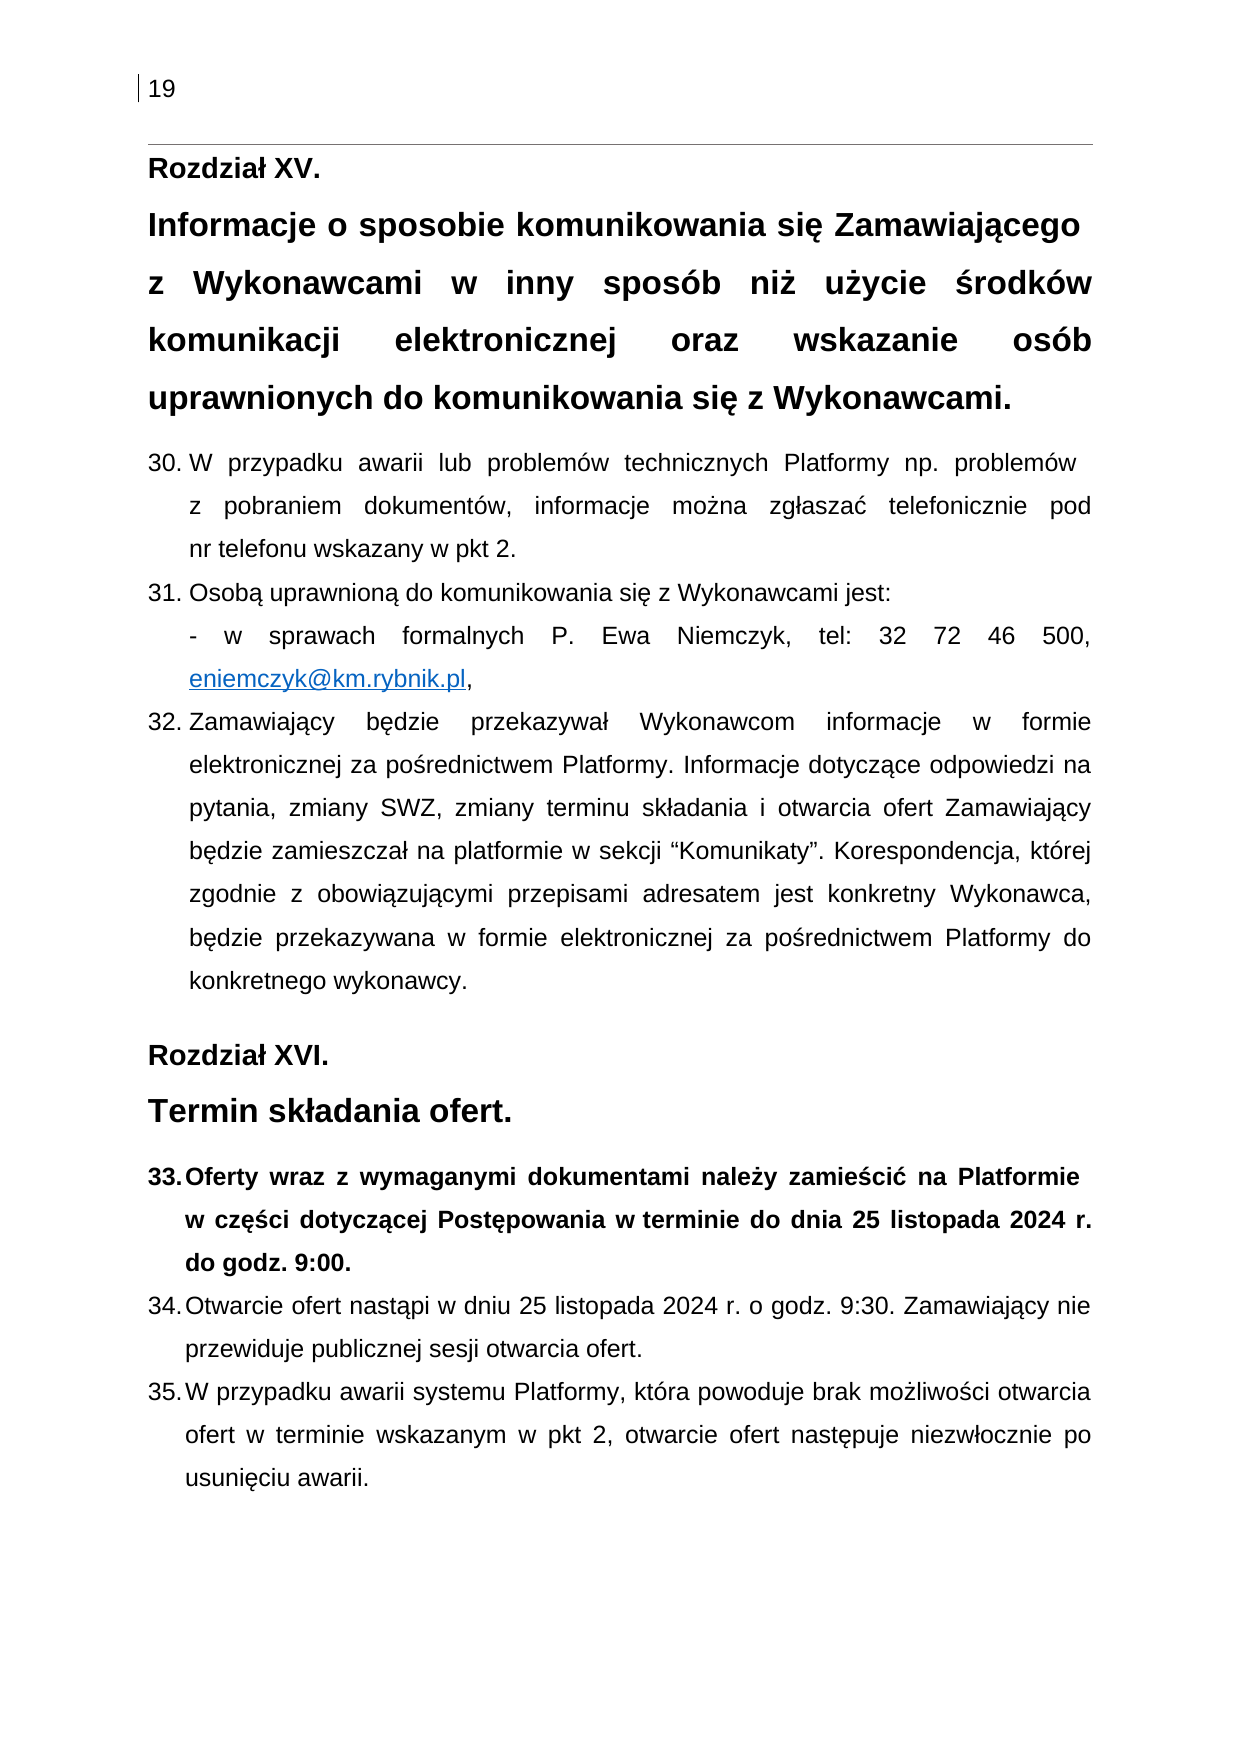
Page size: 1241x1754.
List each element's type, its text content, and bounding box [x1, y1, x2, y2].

list Otwarcie ofert nastąpi w dniu 25 listopada 2024 r. o godz. 9:30. Zamawiający nie przewiduje publicznej sesji otwarcia ofert. [148, 1291, 1093, 1363]
subtitle Termin składania ofert. [148, 1034, 1093, 1130]
subtitle Informacje o sposobie komunikowania się Zamawiającego z Wykonawcami w inny sposób niż użycie środków komunikacji elektronicznej oraz wskazanie osób uprawnionych do komunikowania się z Wykonawcami. [148, 148, 1093, 416]
list - w sprawach formalnych P. Ewa Niemczyk, tel: 32 72 46 500, eniemczyk@km.rybnik.pl, [189, 621, 1093, 692]
list W przypadku awarii systemu Platformy, która powoduje brak możliwości otwarcia ofert w terminie wskazanym w pkt 2, otwarcie ofert następuje niezwłocznie po usunięciu awarii. [148, 1377, 1093, 1492]
list Osobą uprawnioną do komunikowania się z Wykonawcami jest: [148, 577, 1093, 606]
list Oferty wraz z wymaganymi dokumentami należy zamieścić na Platformie w części dotyczącej Postępowania w terminie do dnia 25 listopada 2024 r. do godz. 9:00. [148, 1161, 1093, 1276]
list Zamawiający będzie przekazywał Wykonawcom informacje w formie elektronicznej za pośrednictwem Platformy. Informacje dotyczące odpowiedzi na pytania, zmiany SWZ, zmiany terminu składania i otwarcia ofert Zamawiający będzie zamieszczał na platformie w sekcji “Komunikaty”. Korespondencja, której zgodnie z obowiązującymi przepisami adresatem jest konkretny Wykonawca, będzie przekazywana w formie elektronicznej za pośrednictwem Platformy do konkretnego wykonawcy. [148, 707, 1093, 994]
list W przypadku awarii lub problemów technicznych Platformy np. problemów z pobraniem dokumentów, informacje można zgłaszać telefonicznie pod nr telefonu wskazany w pkt 2. [148, 448, 1093, 563]
